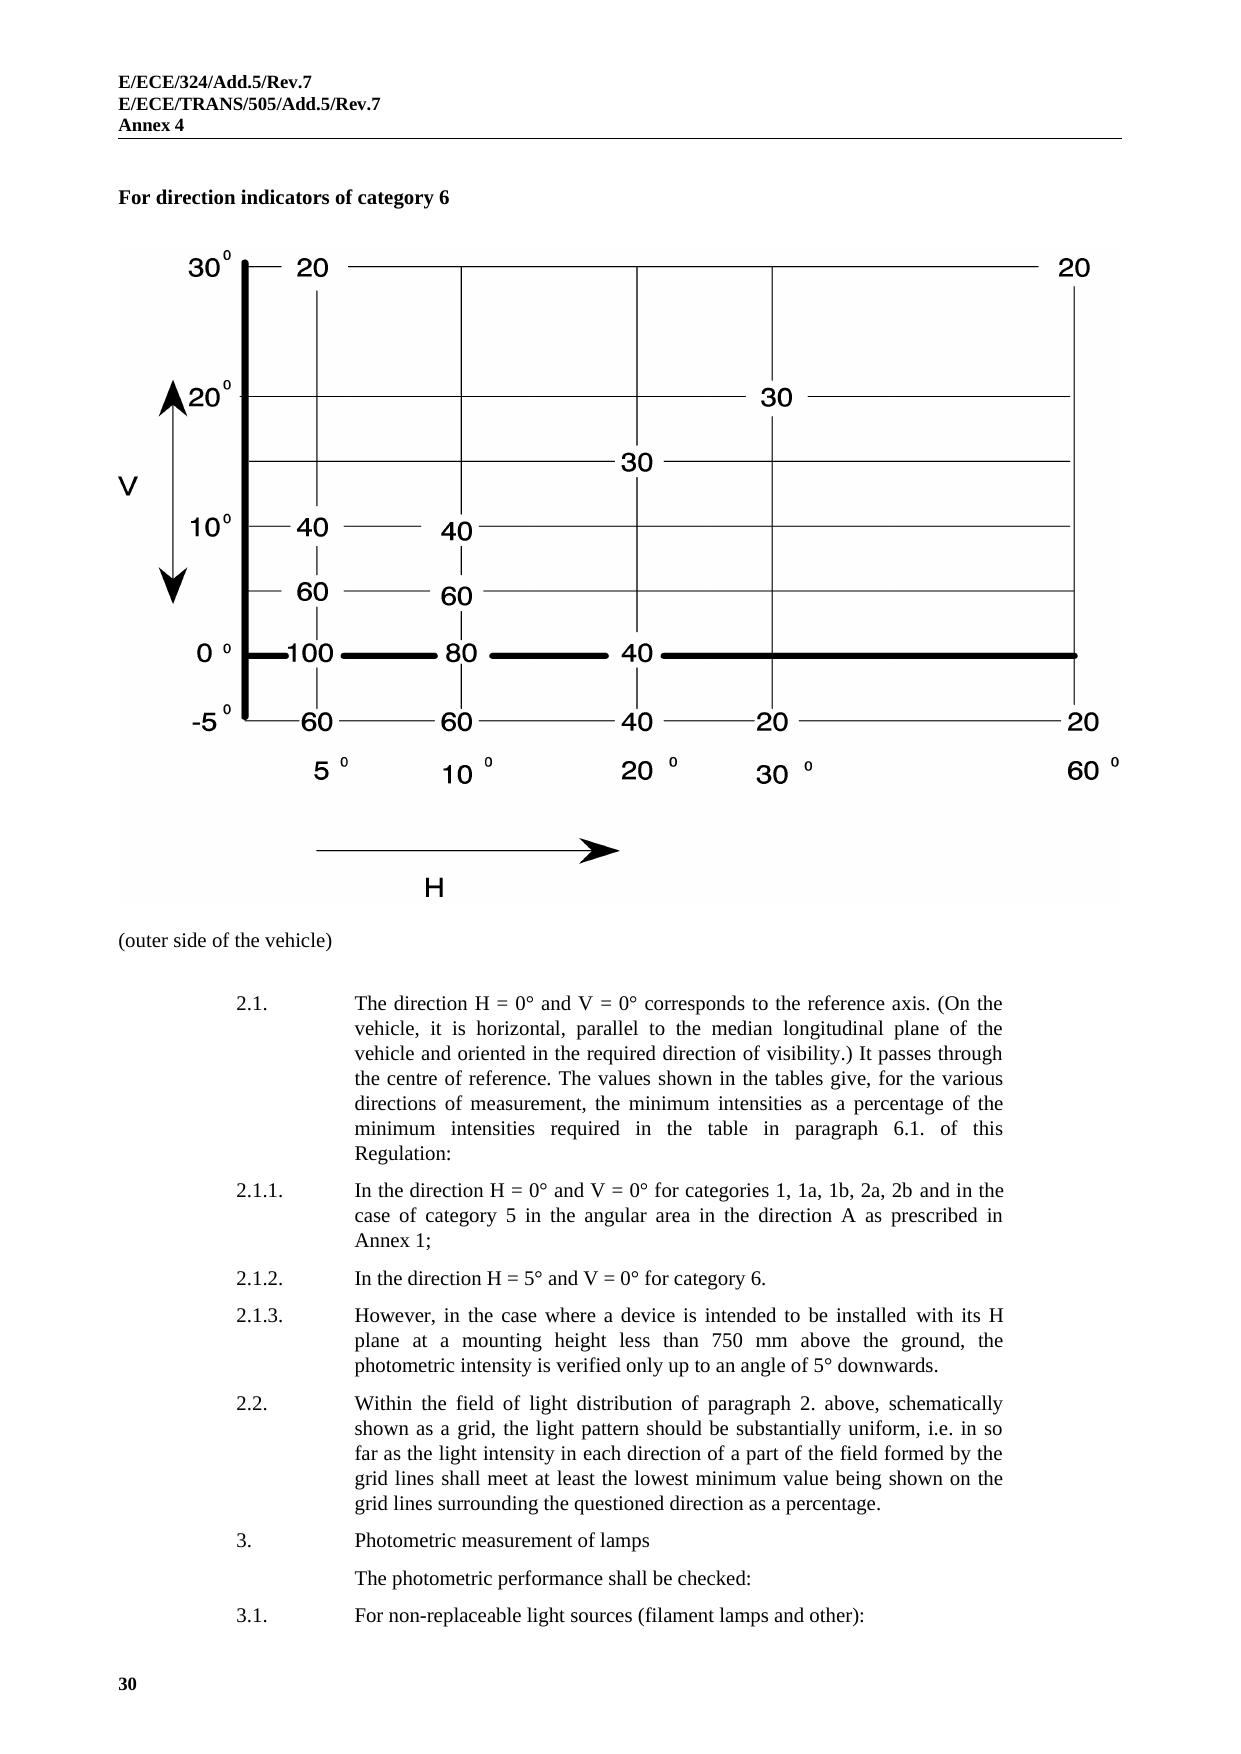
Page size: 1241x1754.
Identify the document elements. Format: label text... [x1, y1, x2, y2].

text 3. Photometric measurement of lamps [236, 1527, 1004, 1552]
text 2.1.2. In the direction H = 5° and V = 0° for category 6. [236, 1265, 1004, 1290]
text 2.1.3. However, in the case where a device is intended to be installed with its H plane at a mounting height less than 750 mm above the ground, the photometric intensity is verified only up to an angle of 5° downwards. [236, 1302, 1004, 1377]
text 2.2. Within the field of light distribution of paragraph 2. above, schematically shown as a grid, the light pattern should be substantially uniform, i.e. in so far as the light intensity in each direction of a part of the field formed by the grid lines shall meet at least the lowest minimum value being shown on the grid lines surrounding the questioned direction as a percentage. [236, 1390, 1004, 1515]
subtitle For direction indicators of category 6 [118, 185, 1122, 209]
text 2.1.1. In the direction H = 0° and V = 0° for categories 1, 1a, 1b, 2a, 2b and in the case of category 5 in the angular area in the direction A as prescribed in Annex 1; [236, 1177, 1004, 1252]
text 2.1. The direction H = 0° and V = 0° corresponds to the reference axis. (On the vehicle, it is horizontal, parallel to the median longitudinal plane of the vehicle and oriented in the required direction of visibility.) It passes through the centre of reference. The values shown in the tables give, for the various directions of measurement, the minimum intensities as a percentage of the minimum intensities required in the table in paragraph 6.1. of this Regulation: [236, 990, 1004, 1165]
subtitle (outer side of the vehicle) [118, 928, 1122, 952]
text The photometric performance shall be checked: [236, 1565, 1004, 1590]
text 3.1. For non-replaceable light sources (filament lamps and other): [236, 1602, 1004, 1627]
